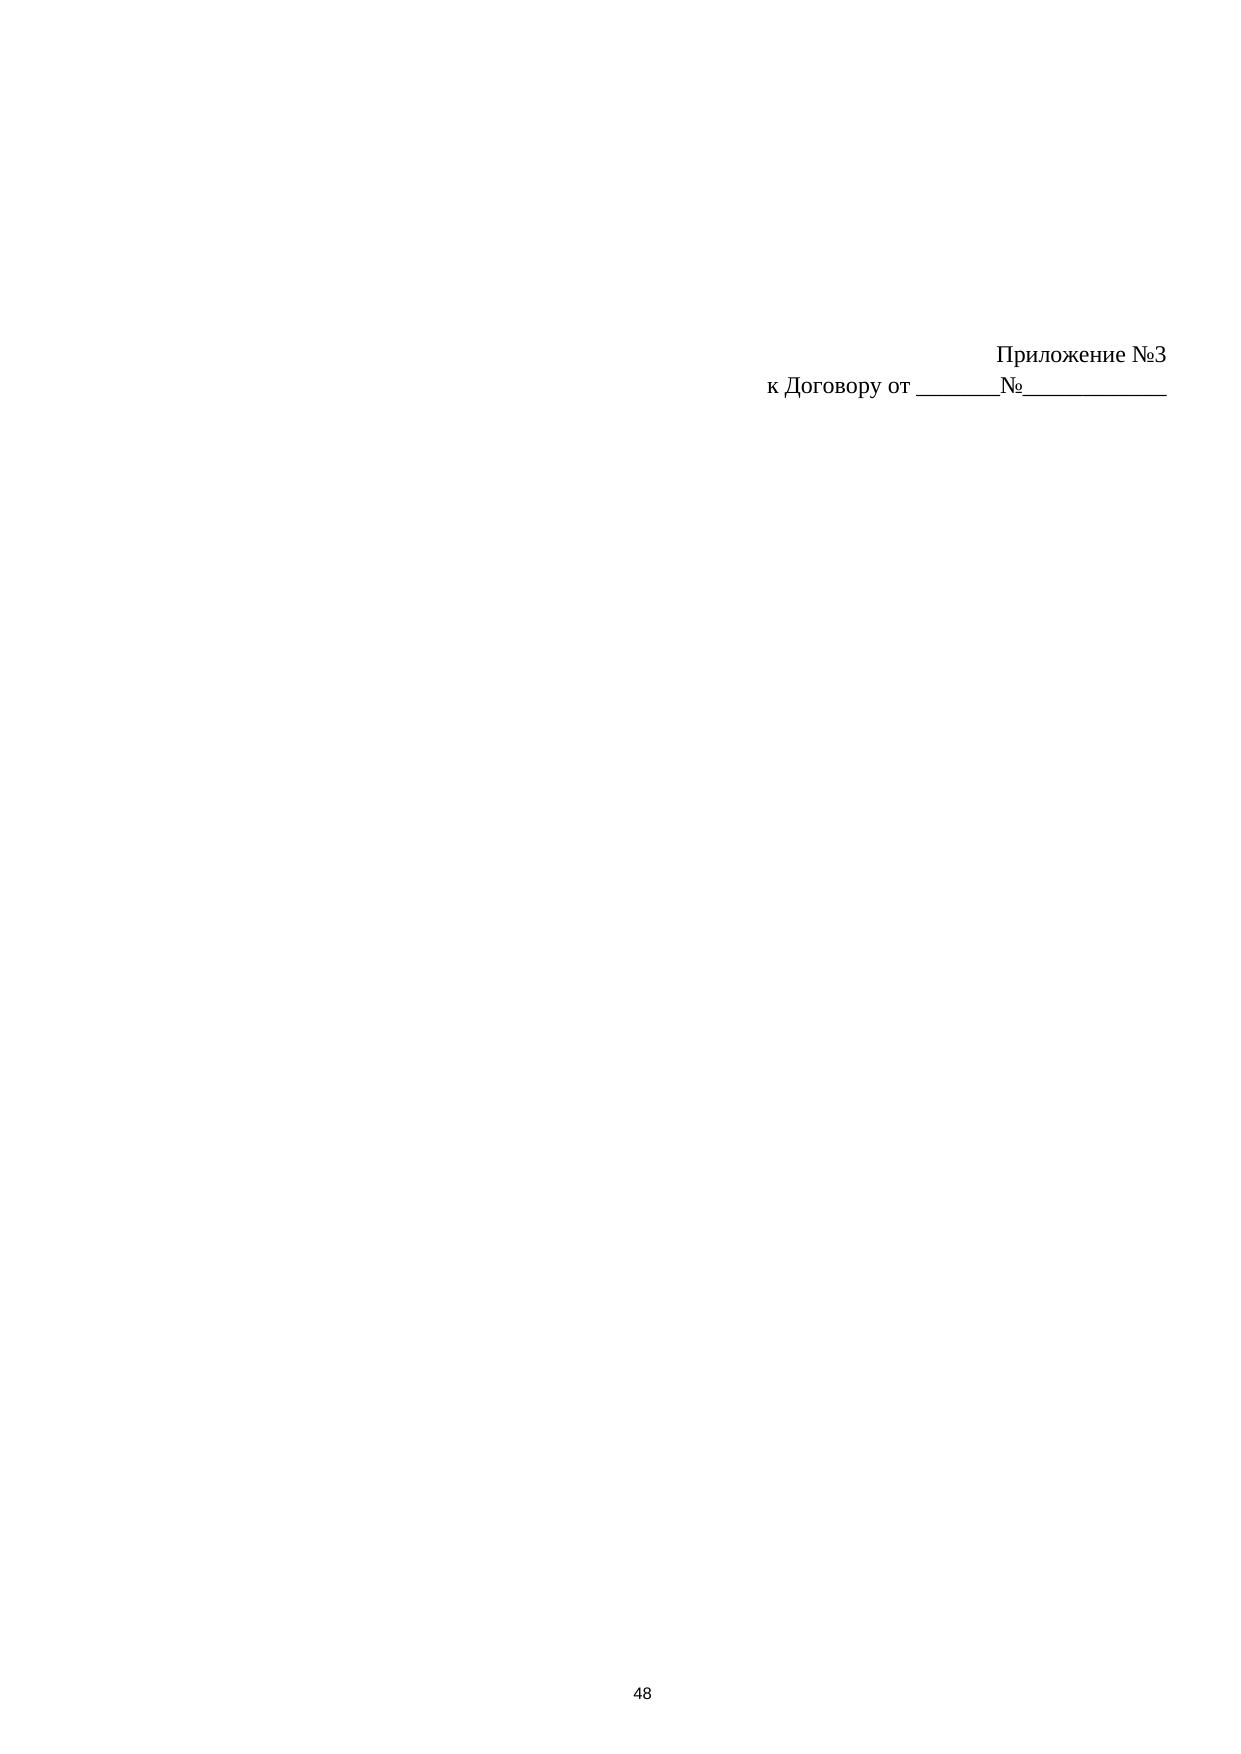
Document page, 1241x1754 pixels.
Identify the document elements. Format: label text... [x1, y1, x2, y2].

text Приложение №3 [709, 340, 1167, 367]
text к Договору от _______№____________ [709, 372, 1167, 399]
